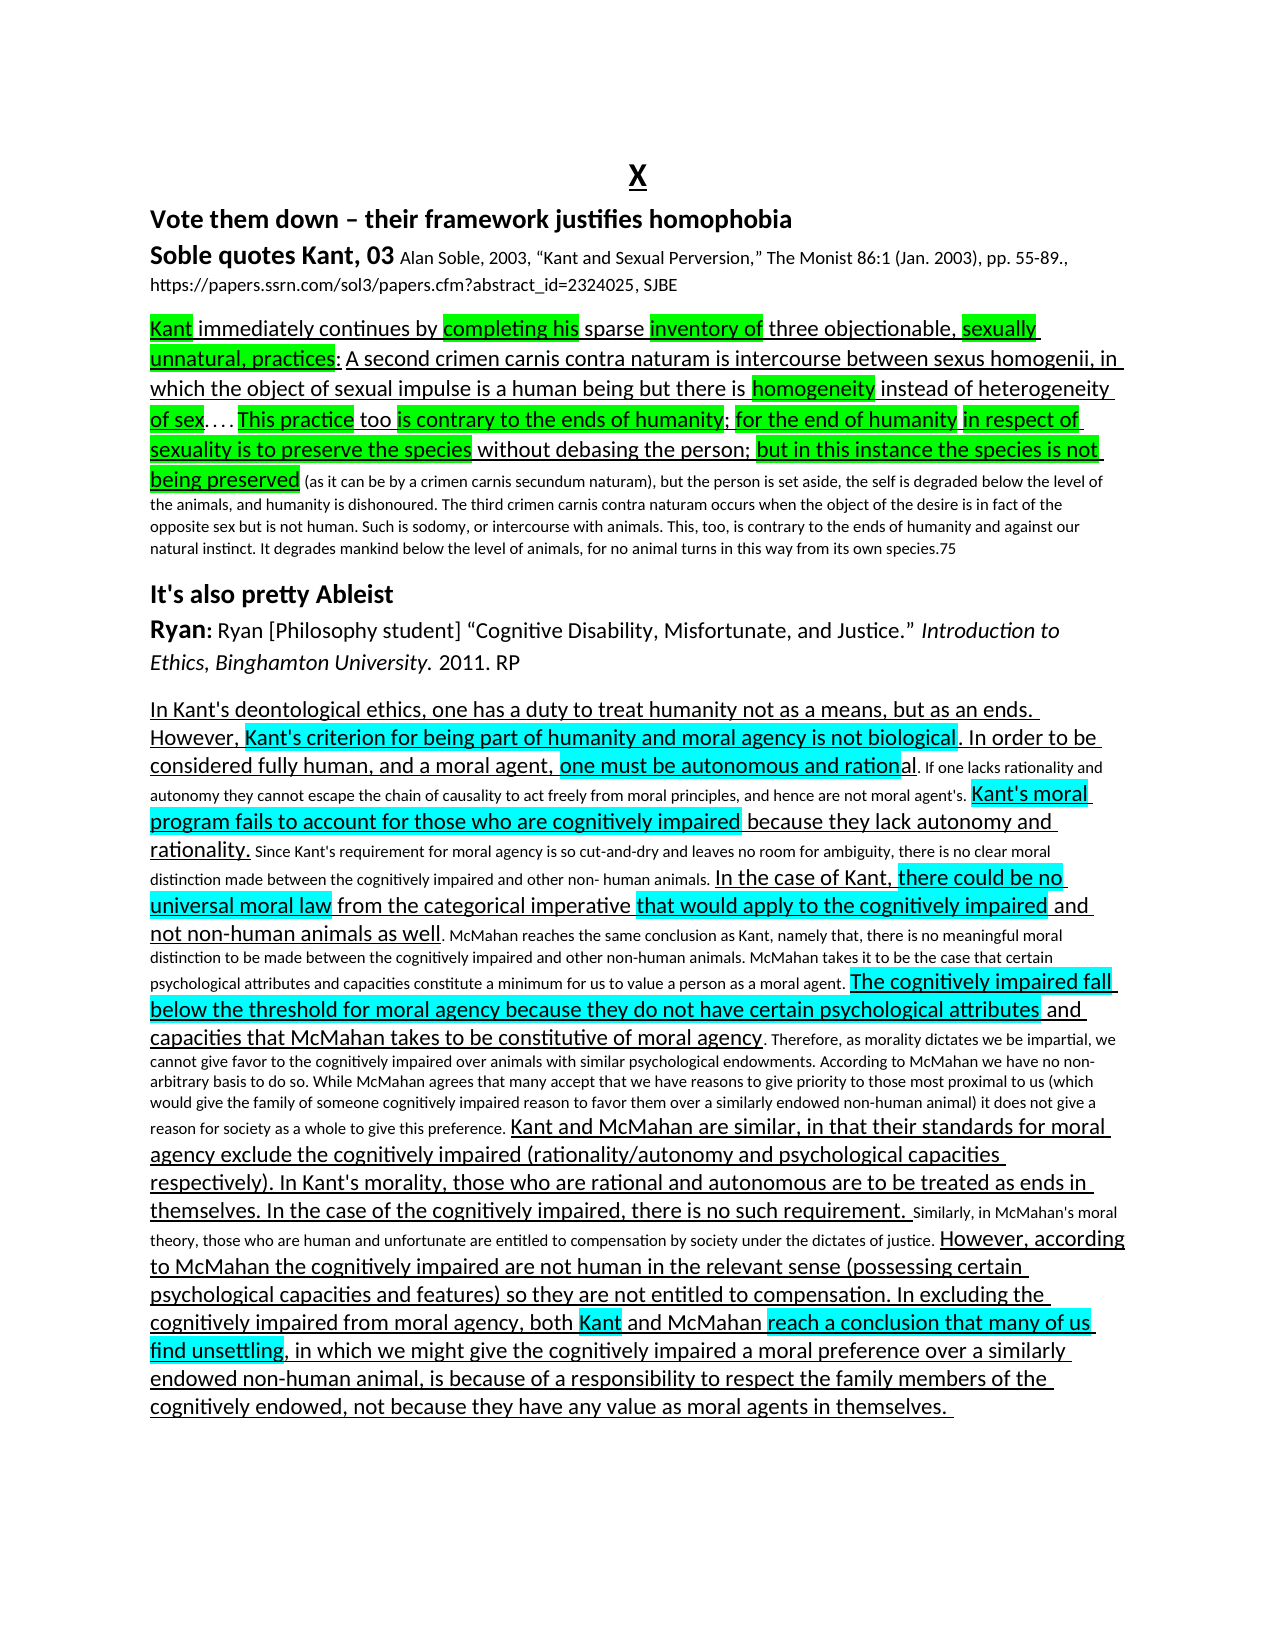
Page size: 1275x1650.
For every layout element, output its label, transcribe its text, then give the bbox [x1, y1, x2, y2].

subtitle X [150, 154, 1125, 195]
text Soble quotes Kant, 03 Alan Soble, 2003, “Kant and Sexual Perversion,” The Monist 86:1 (Jan. 2003), pp. 55-89., https://papers.ssrn.com/sol3/papers.cfm?abstract_id=2324025, SJBE [150, 238, 1125, 296]
text Kant immediately continues by completing his sparse inventory of three objectionable, sexually unnatural, practices: A second crimen carnis contra naturam is intercourse between sexus homogenii, in which the object of sexual impulse is a human being but there is homogeneity instead of heterogeneity of sex. . . . This practice too is contrary to the ends of humanity; for the end of humanity in respect of sexuality is to preserve the species without debasing the person; but in this instance the species is not being preserved (as it can be by a crimen carnis secundum naturam), but the person is set aside, the self is degraded below the level of the animals, and humanity is dishonoured. The third crimen carnis contra naturam occurs when the object of the desire is in fact of the opposite sex but is not human. Such is sodomy, or intercourse with animals. This, too, is contrary to the ends of humanity and against our natural instinct. It degrades mankind below the level of animals, for no animal turns in this way from its own species.75 [150, 314, 1125, 559]
subtitle It's also pretty Ableist [150, 577, 1125, 610]
text In Kant's deontological ethics, one has a duty to treat humanity not as a means, but as an ends. However, Kant's criterion for being part of humanity and moral agency is not biological. In order to be considered fully human, and a moral agent, one must be autonomous and rational. If one lacks rationality and autonomy they cannot escape the chain of causality to act freely from moral principles, and hence are not moral agent's. Kant's moral program fails to account for those who are cognitively impaired because they lack autonomy and rationality. Since Kant's requirement for moral agency is so cut-and-dry and leaves no room for ambiguity, there is no clear moral distinction made between the cognitively impaired and other non- human animals. In the case of Kant, there could be no universal moral law from the categorical imperative that would apply to the cognitively impaired and not non-human animals as well. McMahan reaches the same conclusion as Kant, namely that, there is no meaningful moral distinction to be made between the cognitively impaired and other non-human animals. McMahan takes it to be the case that certain psychological attributes and capacities constitute a minimum for us to value a person as a moral agent. The cognitively impaired fall below the threshold for moral agency because they do not have certain psychological attributes and capacities that McMahan takes to be constitutive of moral agency. Therefore, as morality dictates we be impartial, we cannot give favor to the cognitively impaired over animals with similar psychological endowments. According to McMahan we have no non-arbitrary basis to do so. While McMahan agrees that many accept that we have reasons to give priority to those most proximal to us (which would give the family of someone cognitively impaired reason to favor them over a similarly endowed non-human animal) it does not give a reason for society as a whole to give this preference. Kant and McMahan are similar, in that their standards for moral agency exclude the cognitively impaired (rationality/autonomy and psychological capacities respectively). In Kant's morality, those who are rational and autonomous are to be treated as ends in themselves. In the case of the cognitively impaired, there is no such requirement. Similarly, in McMahan's moral theory, those who are human and unfortunate are entitled to compensation by society under the dictates of justice. However, according to McMahan the cognitively impaired are not human in the relevant sense (possessing certain psychological capacities and features) so they are not entitled to compensation. In excluding the cognitively impaired from moral agency, both Kant and McMahan reach a conclusion that many of us find unsettling, in which we might give the cognitively impaired a moral preference over a similarly endowed non-human animal, is because of a responsibility to respect the family members of the cognitively endowed, not because they have any value as moral agents in themselves. [150, 695, 1125, 1420]
subtitle Vote them down – their framework justifies homophobia [150, 202, 1125, 235]
text Ryan: Ryan [Philosophy student] “Cognitive Disability, Misfortunate, and Justice.” Introduction to Ethics, Binghamton University. 2011. RP [150, 613, 1125, 676]
